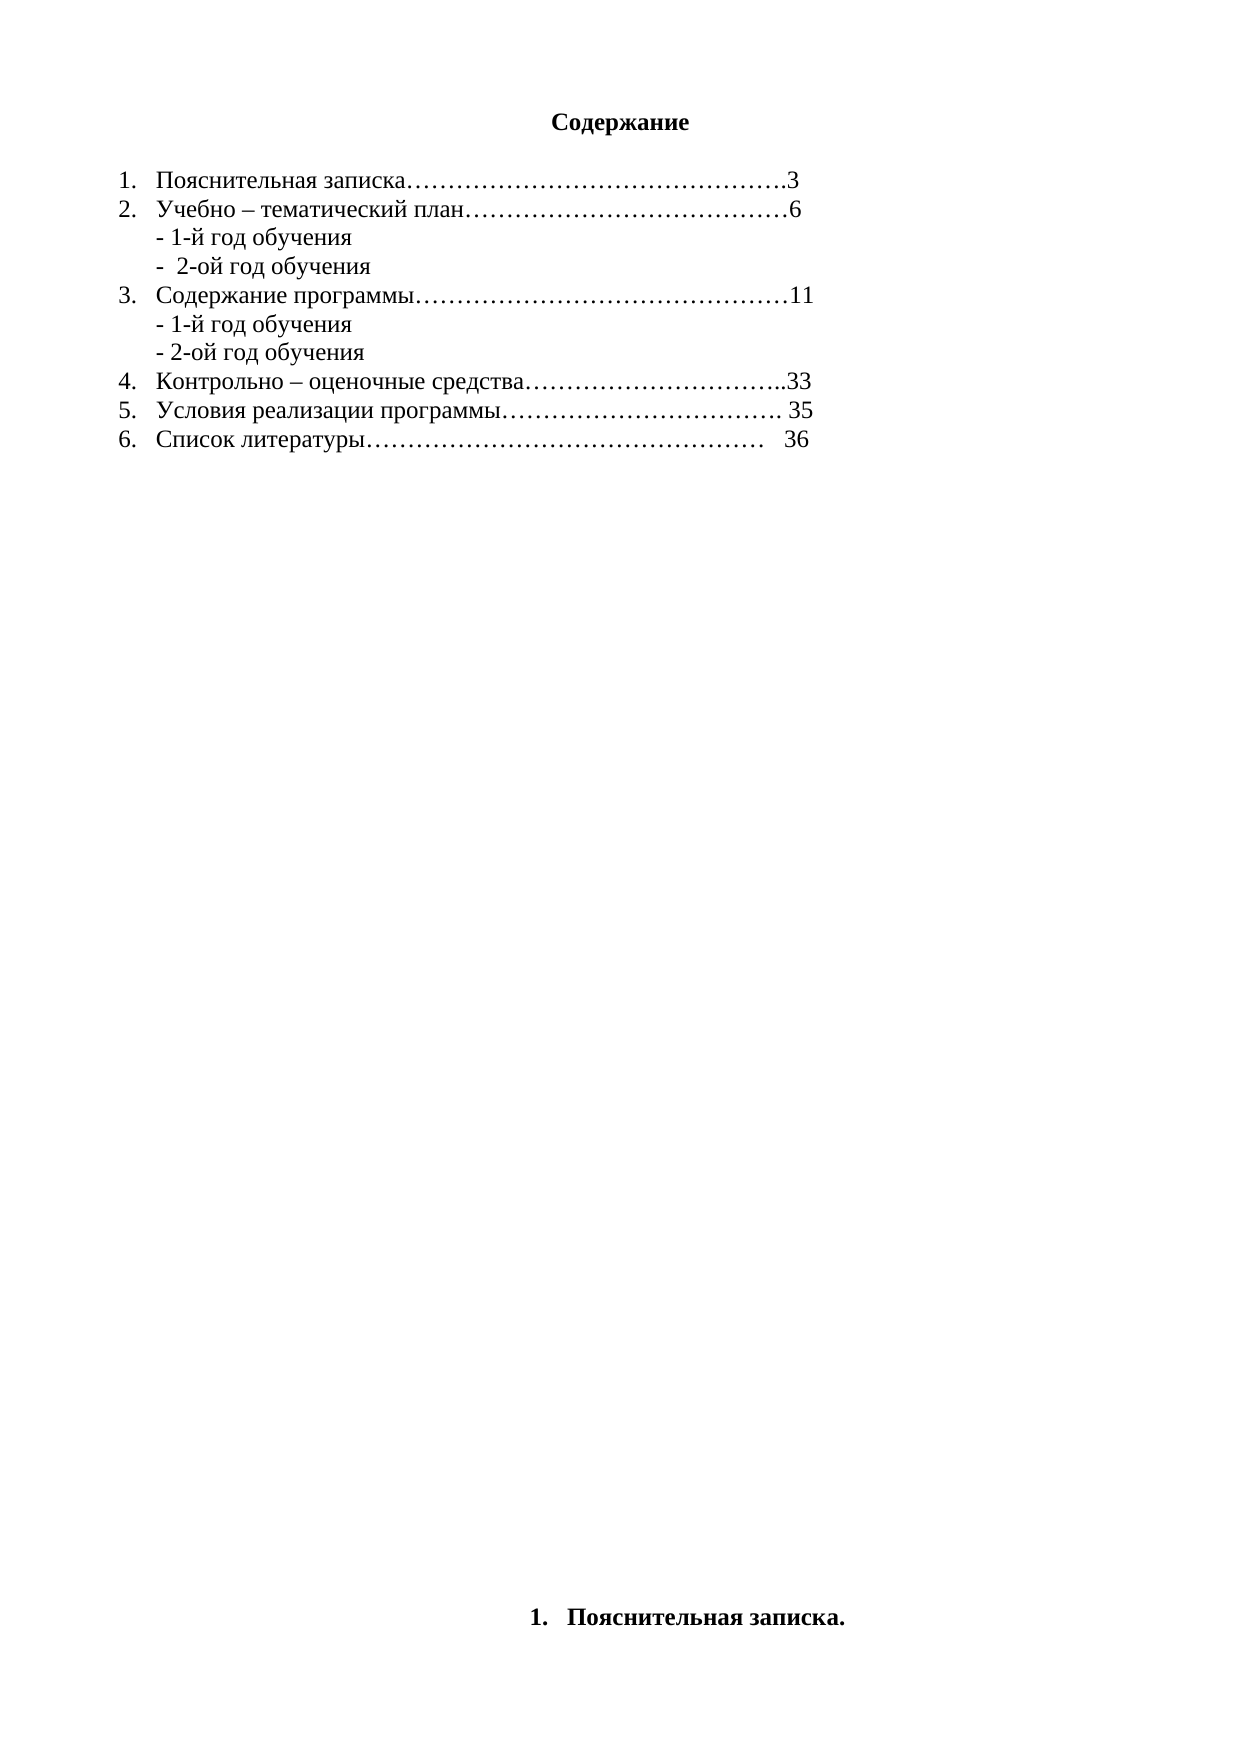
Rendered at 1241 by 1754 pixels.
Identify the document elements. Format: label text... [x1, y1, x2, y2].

list Список литературы………………………………………… 36 [118, 424, 1122, 452]
list Условия реализации программы……………………………. 35 [118, 395, 1122, 424]
list Содержание программы………………………………………11 [118, 280, 1122, 309]
text - 1-й год обучения [156, 222, 1122, 251]
text - 2-ой год обучения [156, 251, 1122, 280]
list Контрольно – оценочные средства…………………………..33 [118, 366, 1122, 395]
text Содержание [118, 107, 1122, 136]
list - 2-ой год обучения [156, 337, 1122, 366]
list Пояснительная записка……………………………………….3 [118, 165, 1122, 194]
list Пояснительная записка. [252, 1602, 1122, 1631]
list Учебно – тематический план…………………………………6 [118, 194, 1122, 222]
list - 1-й год обучения [156, 309, 1122, 337]
